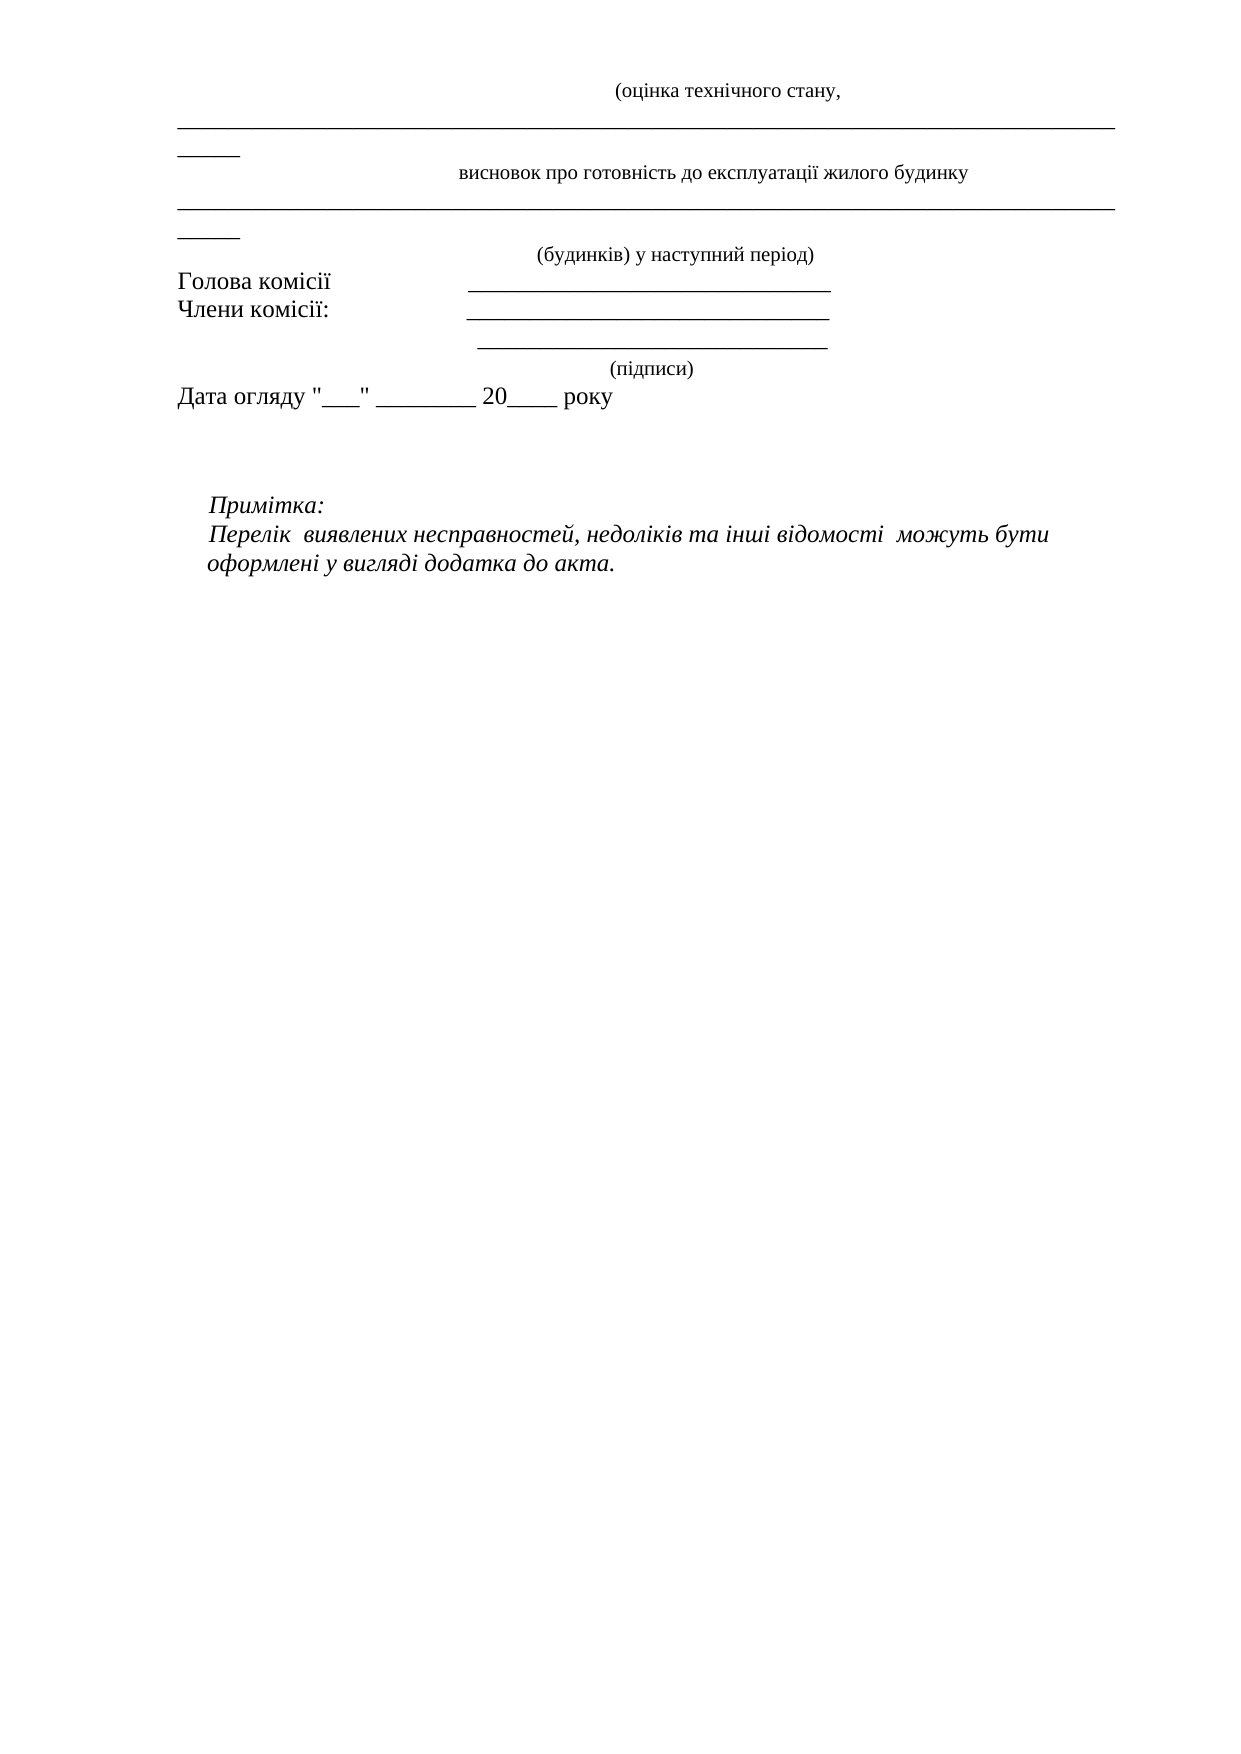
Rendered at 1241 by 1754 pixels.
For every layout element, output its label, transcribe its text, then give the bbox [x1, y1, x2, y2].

text Примітка: [177, 491, 1122, 519]
text Перелік виявлених несправностей, недоліків та інші відомості можуть бути оформлені у вигляді додатка до акта. [177, 519, 1122, 577]
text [177, 74, 1122, 433]
